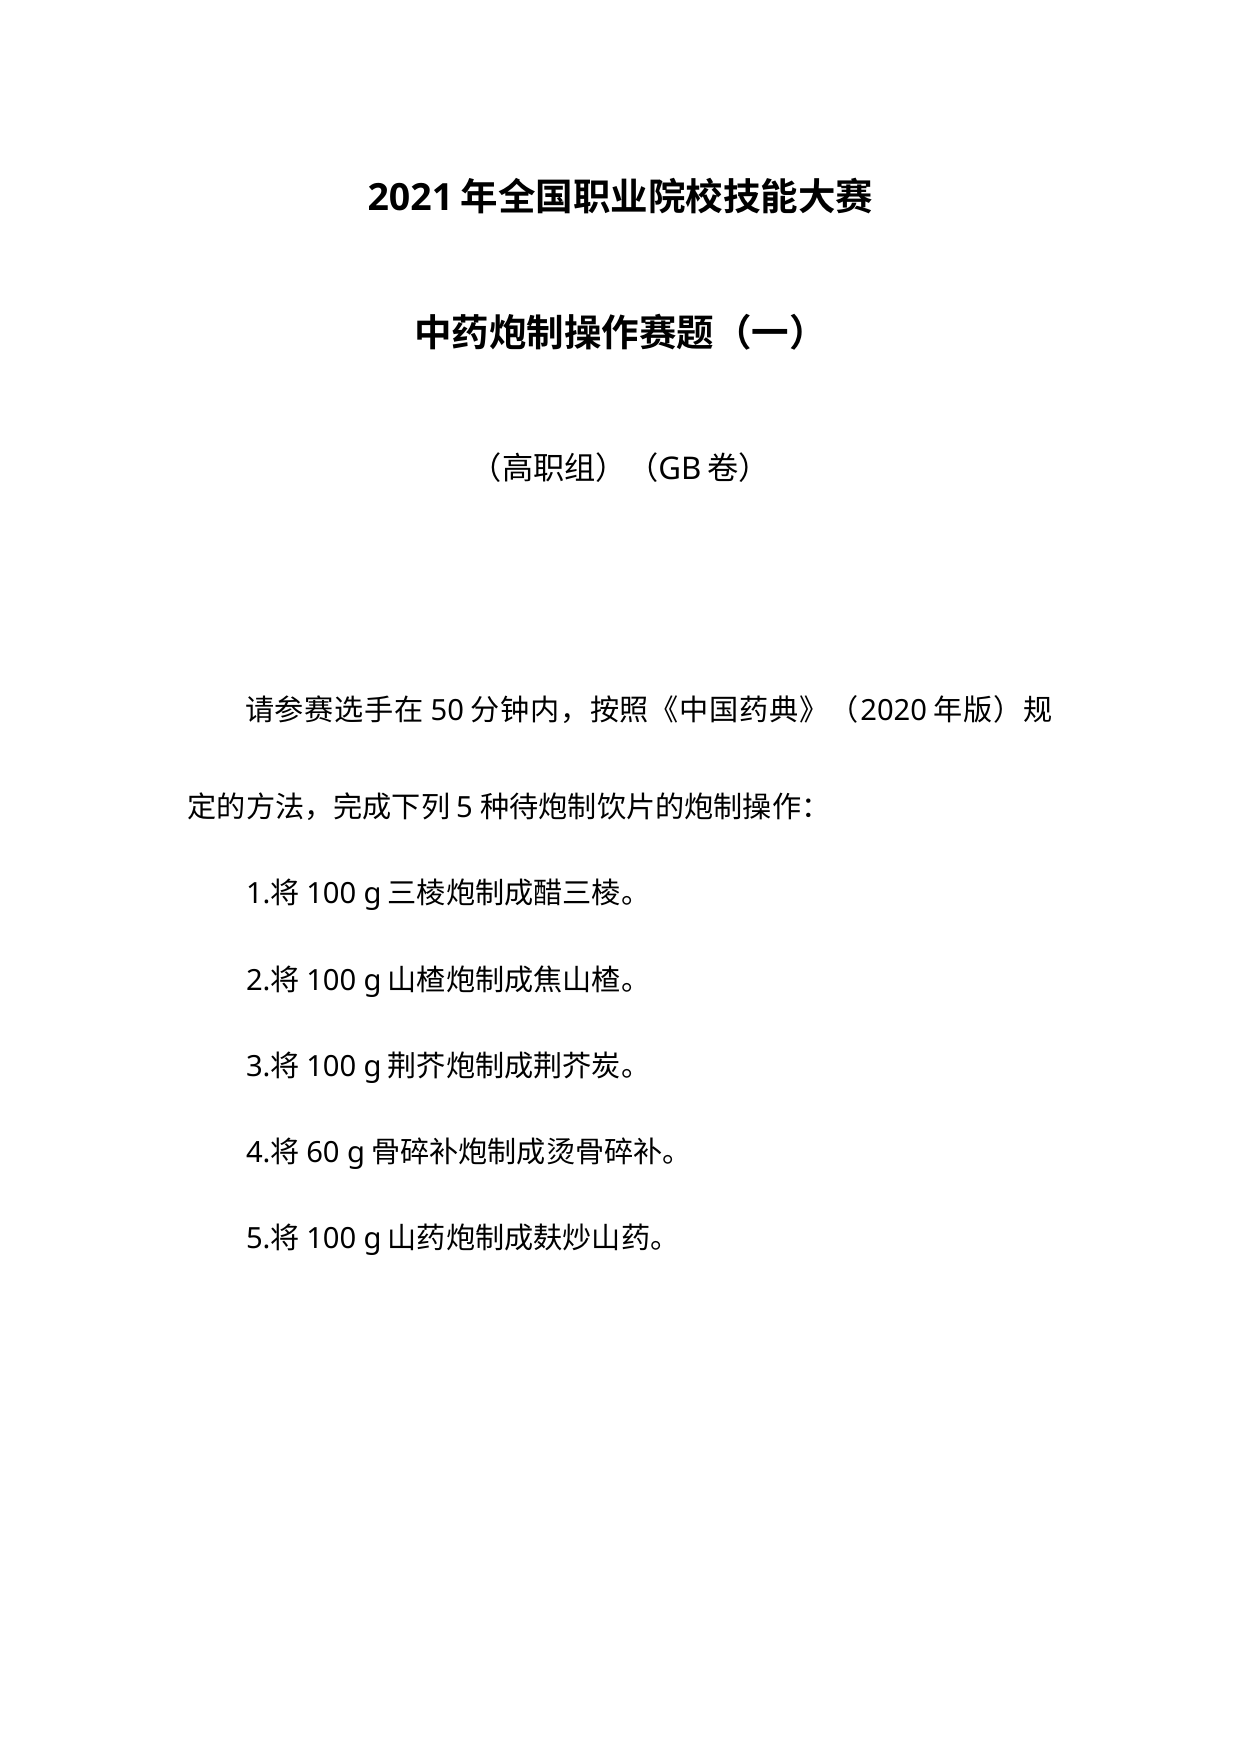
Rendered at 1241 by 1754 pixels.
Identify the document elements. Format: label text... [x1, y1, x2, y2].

text 请参赛选手在50分钟内，按照《中国药典》（2020年版）规定的方法，完成下列5 种待炮制饮片的炮制操作： [187, 675, 1053, 838]
text 5.将 100 g山药炮制成麸炒山药。 [187, 1203, 1053, 1268]
text 4.将 60 g骨碎补炮制成烫骨碎补。 [187, 1117, 1053, 1182]
text 3.将 100 g荆芥炮制成荆芥炭。 [187, 1031, 1053, 1096]
text 2.将 100 g山楂炮制成焦山楂。 [187, 945, 1053, 1010]
text 中药炮制操作赛题（一） [187, 298, 1053, 363]
text 1.将 100 g三棱炮制成醋三棱。 [187, 859, 1053, 924]
text 2021年全国职业院校技能大赛 [187, 162, 1053, 227]
text （高职组）（GB卷） [187, 433, 1053, 498]
